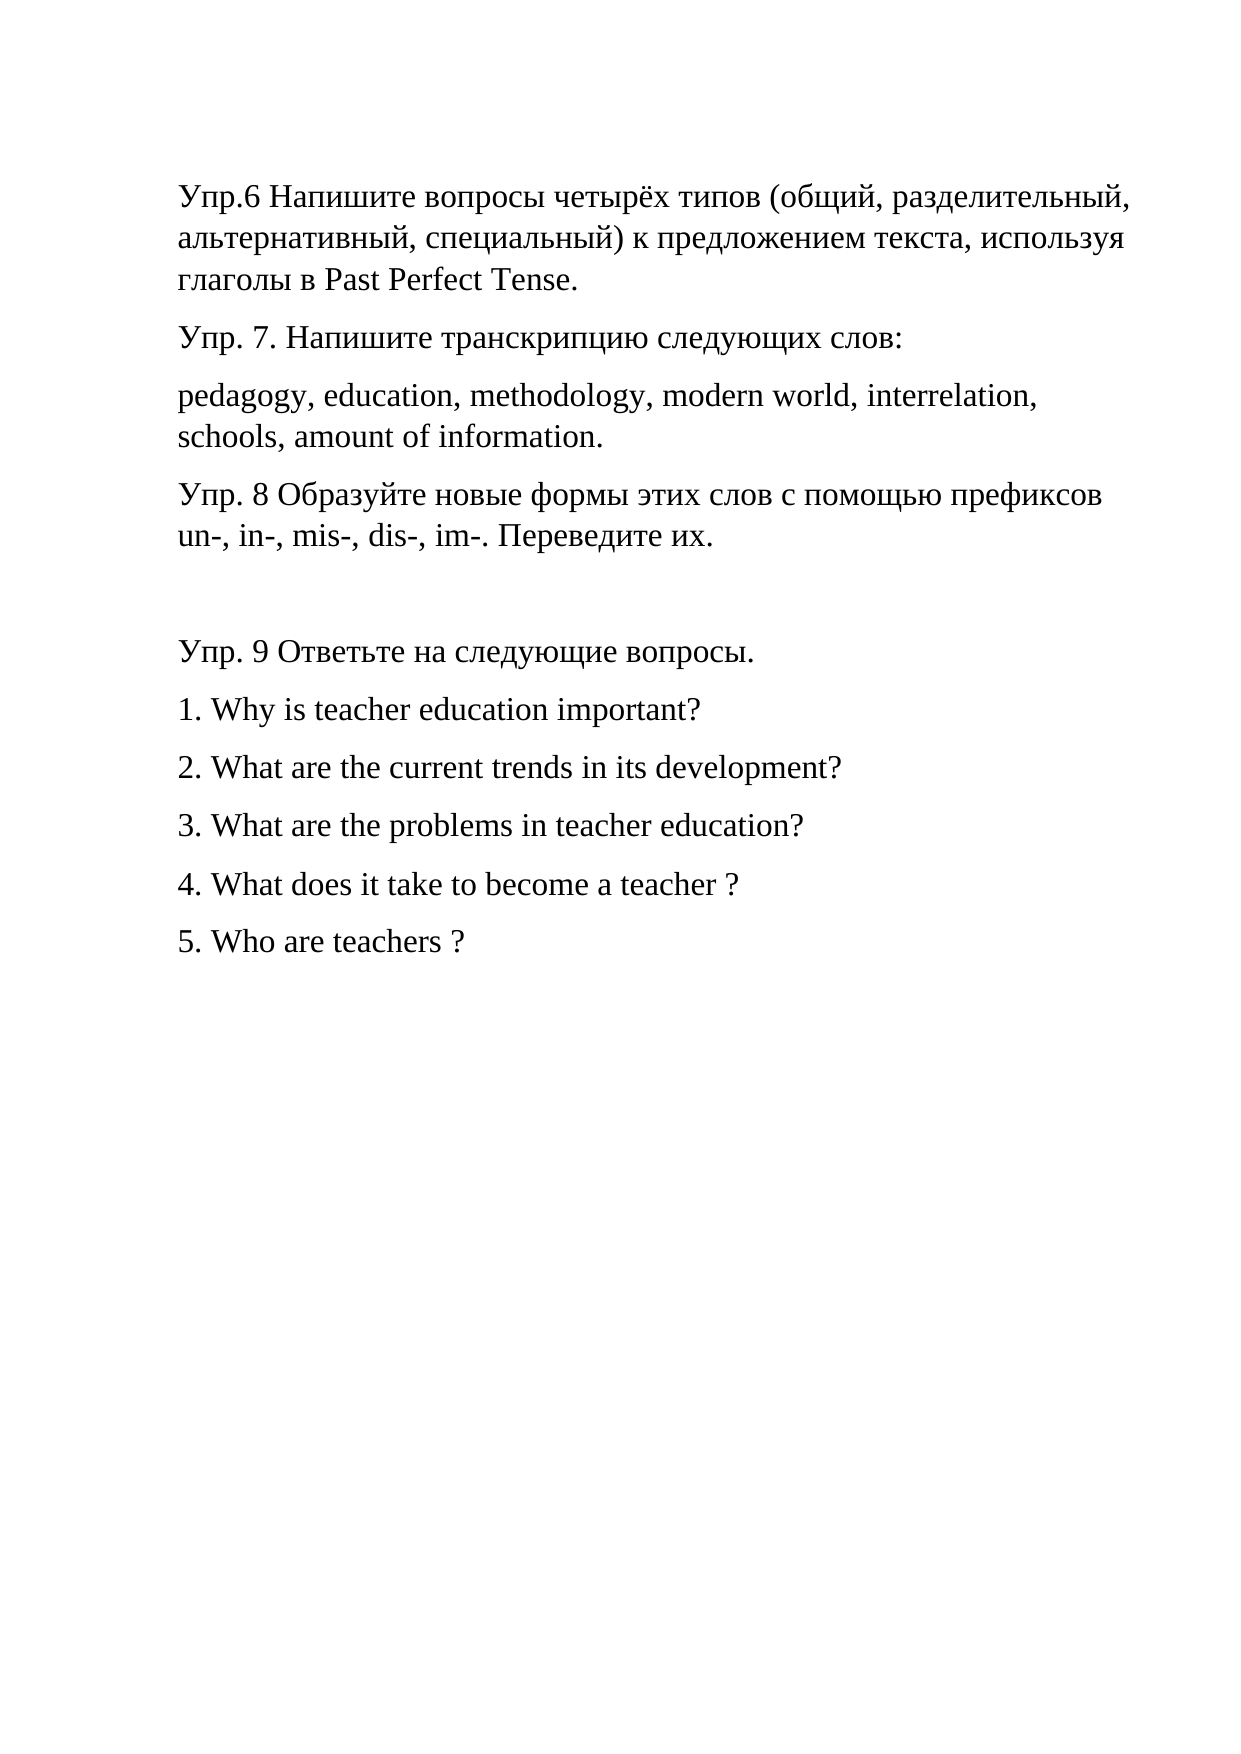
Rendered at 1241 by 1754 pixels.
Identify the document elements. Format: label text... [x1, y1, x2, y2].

text 1. Why is teacher education important? [177, 690, 1152, 728]
text pedagogy, education, methodology, modern world, interrelation, schools, amount of information. [177, 375, 1152, 454]
text 4. What does it take to become a teacher ? [177, 864, 1152, 902]
text 5. Who are teachers ? [177, 922, 1152, 1032]
text Упр.6 Напишите вопросы четырёх типов (общий, разделительный, альтернативный, специальный) к предложением текста, используя глаголы в Past Perfect Tense. [177, 176, 1152, 297]
text Упр. 7. Напишите транскрипцию следующих слов: [177, 317, 1152, 355]
text Упр. 8 Образуйте новые формы этих слов с помощью префиксов un-, in-, mis-, dis-, im-. Переведите их. [177, 474, 1152, 554]
text Упр. 9 Ответьте на следующие вопросы. [177, 632, 1152, 670]
text 2. What are the current trends in its development? [177, 748, 1152, 786]
text 3. What are the problems in teacher education? [177, 806, 1152, 844]
